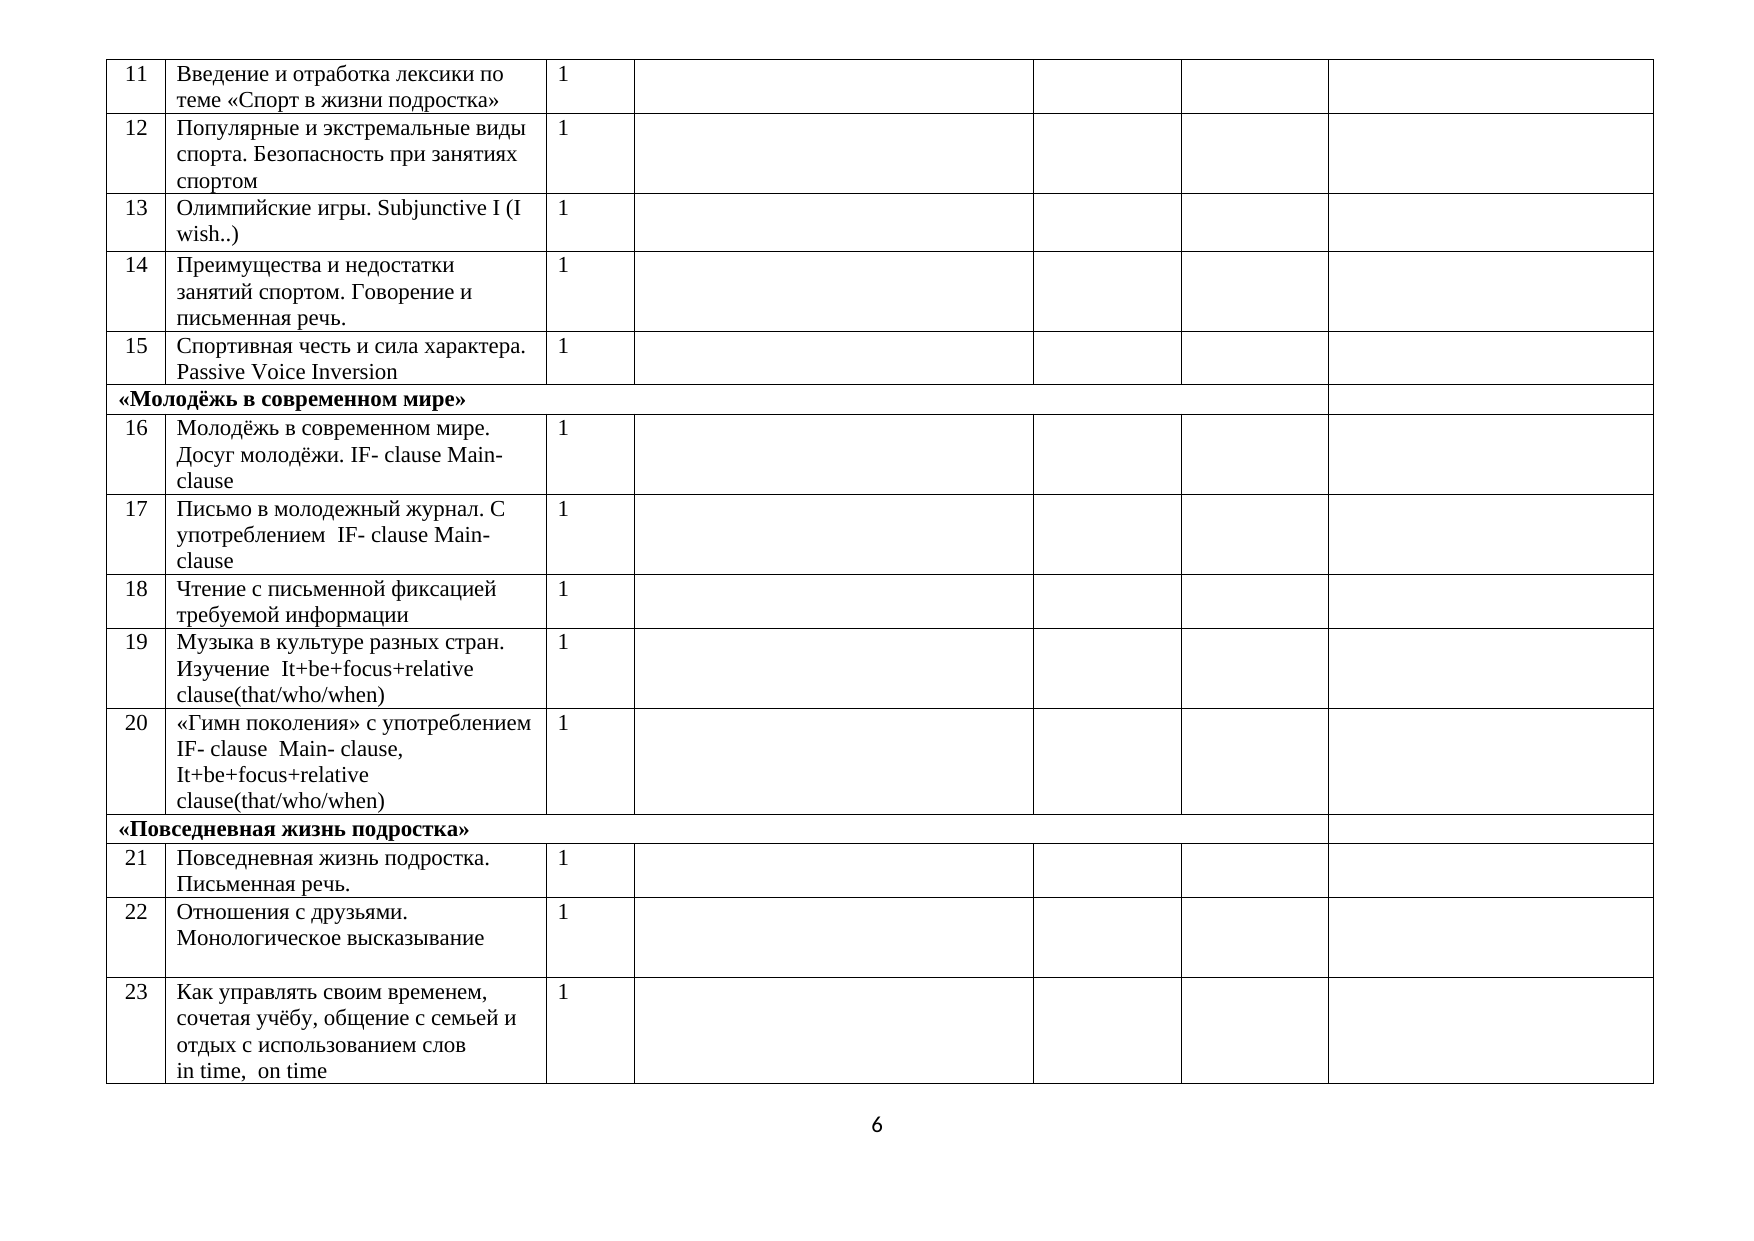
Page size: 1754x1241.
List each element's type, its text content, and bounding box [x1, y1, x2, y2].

table_cell Музыка в культуре разных стран. Изучение It+be+focus+relative clause(that/who/when) [166, 629, 546, 707]
table_cell [1329, 114, 1653, 193]
table_cell [1182, 252, 1328, 331]
table_cell [1329, 194, 1653, 251]
table_cell [1329, 629, 1653, 707]
table_cell 1 [547, 709, 634, 814]
table_cell «Повседневная жизнь подростка» [107, 815, 1328, 843]
table_cell [635, 898, 1033, 977]
table_cell Преимущества и недостатки занятий спортом. Говорение и письменная речь. [166, 252, 546, 331]
table_cell 20 [107, 709, 165, 814]
table_cell [1182, 60, 1328, 113]
table_cell [1182, 332, 1328, 384]
table_cell Молодёжь в современном мире. Досуг молодёжи. IF- clause Main- clause [166, 415, 546, 493]
table_cell 19 [107, 629, 165, 707]
table_cell [1182, 709, 1328, 814]
table_cell [635, 629, 1033, 707]
table_cell [1329, 815, 1653, 843]
table_cell 12 [107, 114, 165, 193]
table_cell [635, 114, 1033, 193]
table_cell [635, 332, 1033, 384]
table_cell [1034, 844, 1181, 897]
table_cell 11 [107, 60, 165, 113]
table_cell [1034, 709, 1181, 814]
table_cell 1 [547, 898, 634, 977]
table_cell 21 [107, 844, 165, 897]
table_cell [1329, 385, 1653, 413]
table_cell Олимпийские игры. Subjunctive I (I wish..) [166, 194, 546, 251]
table_cell [1182, 415, 1328, 493]
table_cell [635, 709, 1033, 814]
table_cell 18 [107, 575, 165, 627]
table_cell [635, 978, 1033, 1083]
table_cell Введение и отработка лексики по теме «Спорт в жизни подростка» [166, 60, 546, 113]
table_cell [1034, 332, 1181, 384]
table_cell 1 [547, 252, 634, 331]
table_cell 1 [547, 495, 634, 574]
table_cell [1034, 114, 1181, 193]
table_cell [1034, 252, 1181, 331]
table_cell 1 [547, 332, 634, 384]
table_cell 1 [547, 194, 634, 251]
table_cell «Молодёжь в современном мире» [107, 385, 1328, 413]
table_cell «Гимн поколения» с употреблением IF- clause Main- clause, It+be+focus+relative clause(that/who/when) [166, 709, 546, 814]
table_cell [1329, 60, 1653, 113]
table_cell [1182, 495, 1328, 574]
table_cell [1182, 194, 1328, 251]
table_cell [635, 844, 1033, 897]
table_cell 1 [547, 60, 634, 113]
table_cell [1034, 194, 1181, 251]
table_cell Отношения с друзьями. Монологическое высказывание [166, 898, 546, 977]
table_cell 14 [107, 252, 165, 331]
table_cell Повседневная жизнь подростка. Письменная речь. [166, 844, 546, 897]
table_cell Письмо в молодежный журнал. С употреблением IF- clause Main- clause [166, 495, 546, 574]
table_cell Популярные и экстремальные виды спорта. Безопасность при занятиях спортом [166, 114, 546, 193]
table_cell 1 [547, 978, 634, 1083]
table_cell [1329, 978, 1653, 1083]
table_cell 13 [107, 194, 165, 251]
table_cell 15 [107, 332, 165, 384]
table_cell [1182, 114, 1328, 193]
table_cell 22 [107, 898, 165, 977]
table_cell [1034, 978, 1181, 1083]
table_cell [1329, 575, 1653, 627]
table_cell 1 [547, 575, 634, 627]
table_cell [635, 60, 1033, 113]
table_cell [1182, 844, 1328, 897]
table_cell Чтение с письменной фиксацией требуемой информации [166, 575, 546, 627]
table_cell Как управлять своим временем, сочетая учёбу, общение с семьей и отдых с использованием слов in time, on time [166, 978, 546, 1083]
table_cell [1329, 709, 1653, 814]
table_cell [1034, 60, 1181, 113]
table_cell [1034, 415, 1181, 493]
table_cell [635, 415, 1033, 493]
table_cell [1034, 495, 1181, 574]
table_cell [1329, 844, 1653, 897]
table_cell [635, 252, 1033, 331]
table_cell [1182, 629, 1328, 707]
table_cell 1 [547, 415, 634, 493]
table_cell [1329, 252, 1653, 331]
table_cell Спортивная честь и сила характера. Passive Voice Inversion [166, 332, 546, 384]
table_cell 1 [547, 629, 634, 707]
table_cell 1 [547, 114, 634, 193]
table_cell [1329, 495, 1653, 574]
table_cell 23 [107, 978, 165, 1083]
table_cell 17 [107, 495, 165, 574]
table_cell [1329, 898, 1653, 977]
table_cell [635, 495, 1033, 574]
table_cell 16 [107, 415, 165, 493]
table_cell [1034, 898, 1181, 977]
table_cell [1034, 629, 1181, 707]
table_cell 1 [547, 844, 634, 897]
table_cell [1034, 575, 1181, 627]
table_cell [635, 575, 1033, 627]
table_cell [1182, 575, 1328, 627]
table_cell [1182, 978, 1328, 1083]
table_cell [1329, 415, 1653, 493]
table_cell [1329, 332, 1653, 384]
table_cell [635, 194, 1033, 251]
table_cell [1182, 898, 1328, 977]
